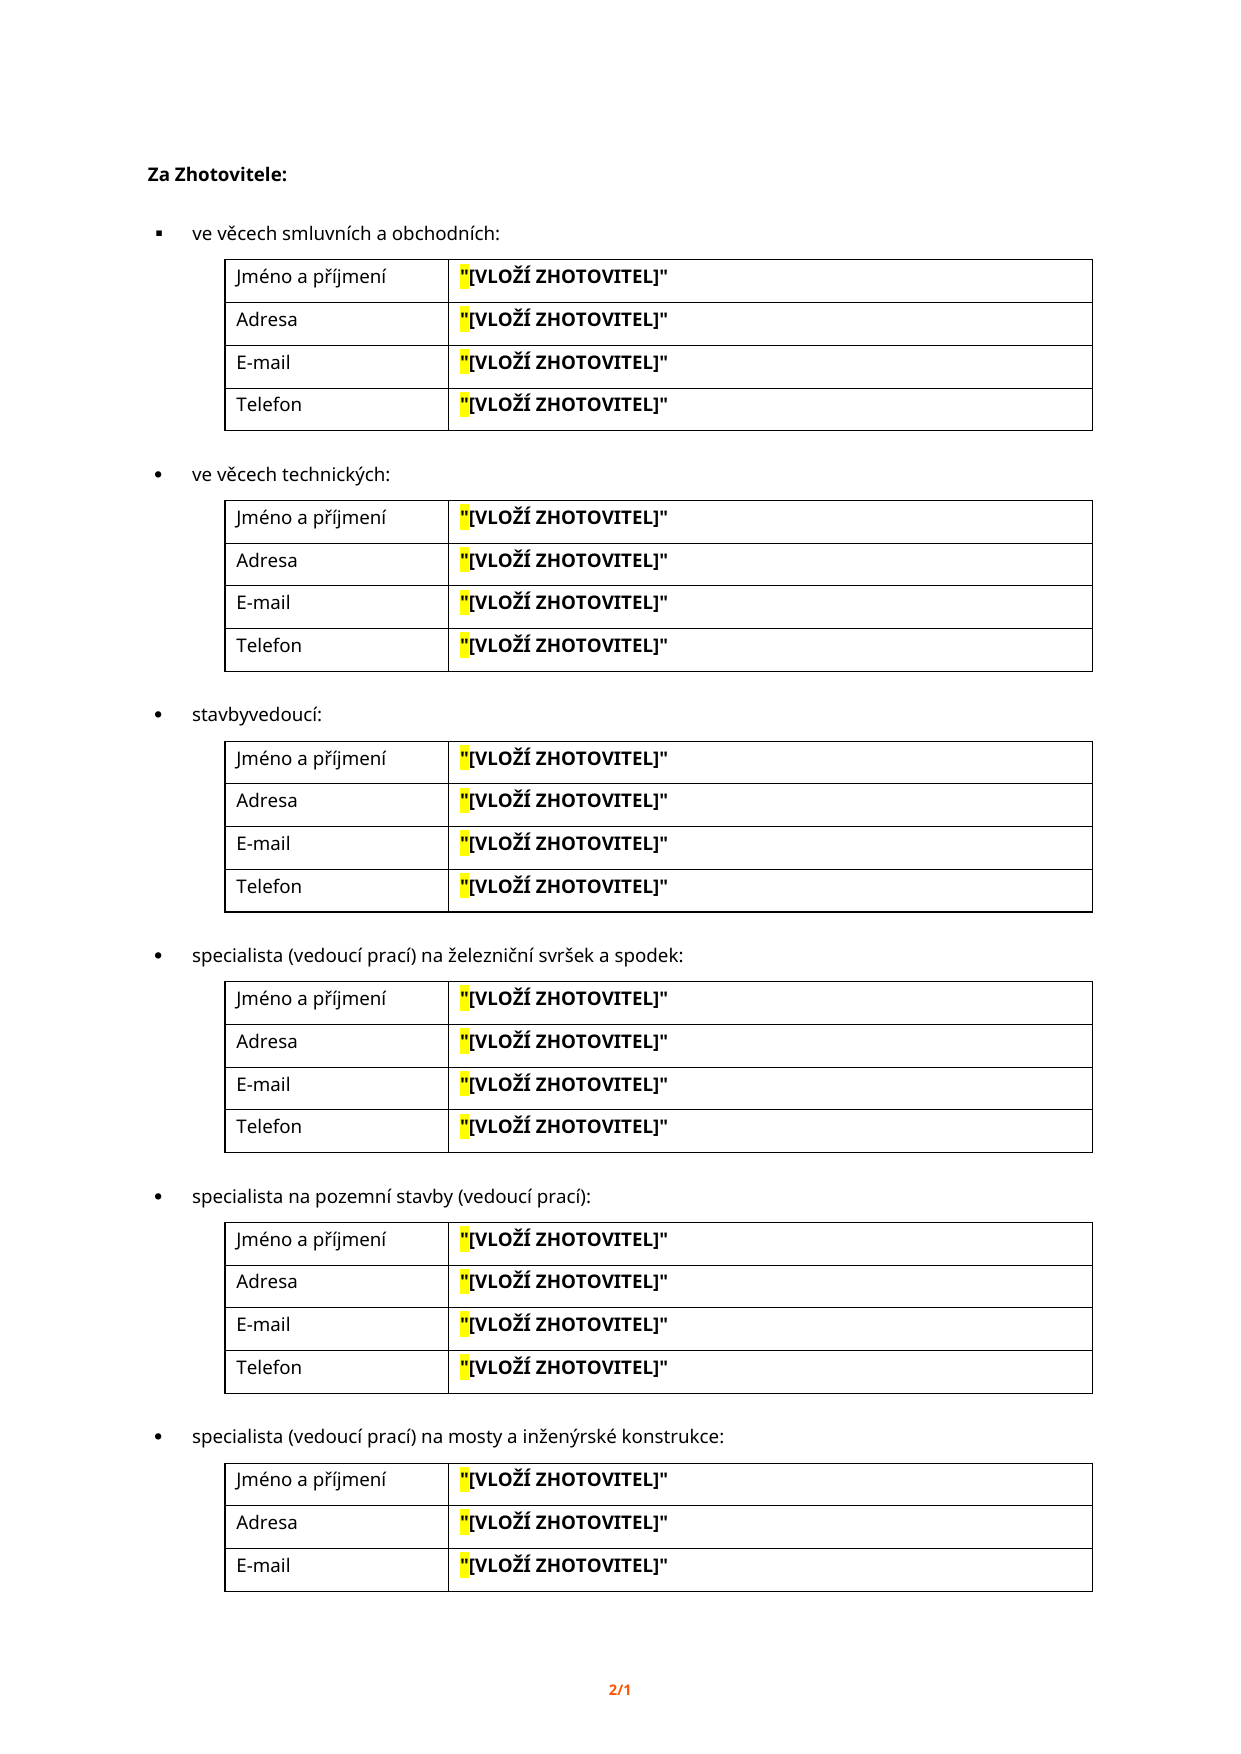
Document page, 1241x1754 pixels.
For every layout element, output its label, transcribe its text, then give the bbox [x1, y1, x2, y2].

table_header [449, 982, 1092, 1024]
table_header [449, 260, 1092, 302]
table_cell [449, 544, 1092, 585]
table_header [449, 501, 1092, 543]
table_cell Adresa [226, 1506, 448, 1548]
table_header [449, 742, 1092, 783]
table_cell Adresa [226, 303, 448, 345]
table_cell E-mail [226, 586, 448, 628]
table_cell Telefon [226, 1351, 448, 1393]
table_cell Telefon [226, 389, 448, 430]
table_cell [449, 346, 1092, 387]
table_header [449, 1223, 1092, 1264]
table_cell [449, 827, 1092, 869]
table_cell [449, 586, 1092, 628]
table_cell Telefon [226, 629, 448, 671]
table_header Jméno a příjmení [226, 260, 448, 302]
table_header Jméno a příjmení [226, 742, 448, 783]
list stavbyvedoucí: [155, 697, 1093, 728]
table_cell [449, 1025, 1092, 1067]
table_cell [449, 1549, 1092, 1591]
table_cell [449, 1506, 1092, 1548]
table_cell [449, 870, 1092, 911]
table_cell E-mail [226, 1308, 448, 1350]
table_cell Telefon [226, 870, 448, 911]
table_header Jméno a příjmení [226, 982, 448, 1024]
table_cell [449, 1308, 1092, 1350]
list ve věcech smluvních a obchodních: [154, 216, 1093, 247]
table_cell [449, 784, 1092, 826]
table_cell Adresa [226, 1266, 448, 1307]
list specialista na pozemní stavby (vedoucí prací): [155, 1178, 1093, 1209]
table_cell E-mail [226, 827, 448, 869]
table_cell [449, 389, 1092, 430]
table_cell Telefon [226, 1110, 448, 1152]
table_header Jméno a příjmení [226, 501, 448, 543]
table_cell Adresa [226, 784, 448, 826]
table_cell [449, 1110, 1092, 1152]
table_cell [449, 629, 1092, 671]
table_cell [449, 1266, 1092, 1307]
table_cell E-mail [226, 346, 448, 387]
list specialista (vedoucí prací) na železniční svršek a spodek: [155, 937, 1093, 969]
text Za Zhotovitele: [148, 161, 1093, 187]
table_header [449, 1464, 1092, 1505]
table_cell [449, 303, 1092, 345]
table_header Jméno a příjmení [226, 1464, 448, 1505]
list specialista (vedoucí prací) na mosty a inženýrské konstrukce: [155, 1419, 1093, 1450]
table_cell [449, 1068, 1092, 1109]
table_cell [449, 1351, 1092, 1393]
table_cell Adresa [226, 544, 448, 585]
table_cell E-mail [226, 1549, 448, 1591]
list ve věcech technických: [155, 456, 1093, 487]
table_cell Adresa [226, 1025, 448, 1067]
table_header Jméno a příjmení [226, 1223, 448, 1264]
table_cell E-mail [226, 1068, 448, 1109]
